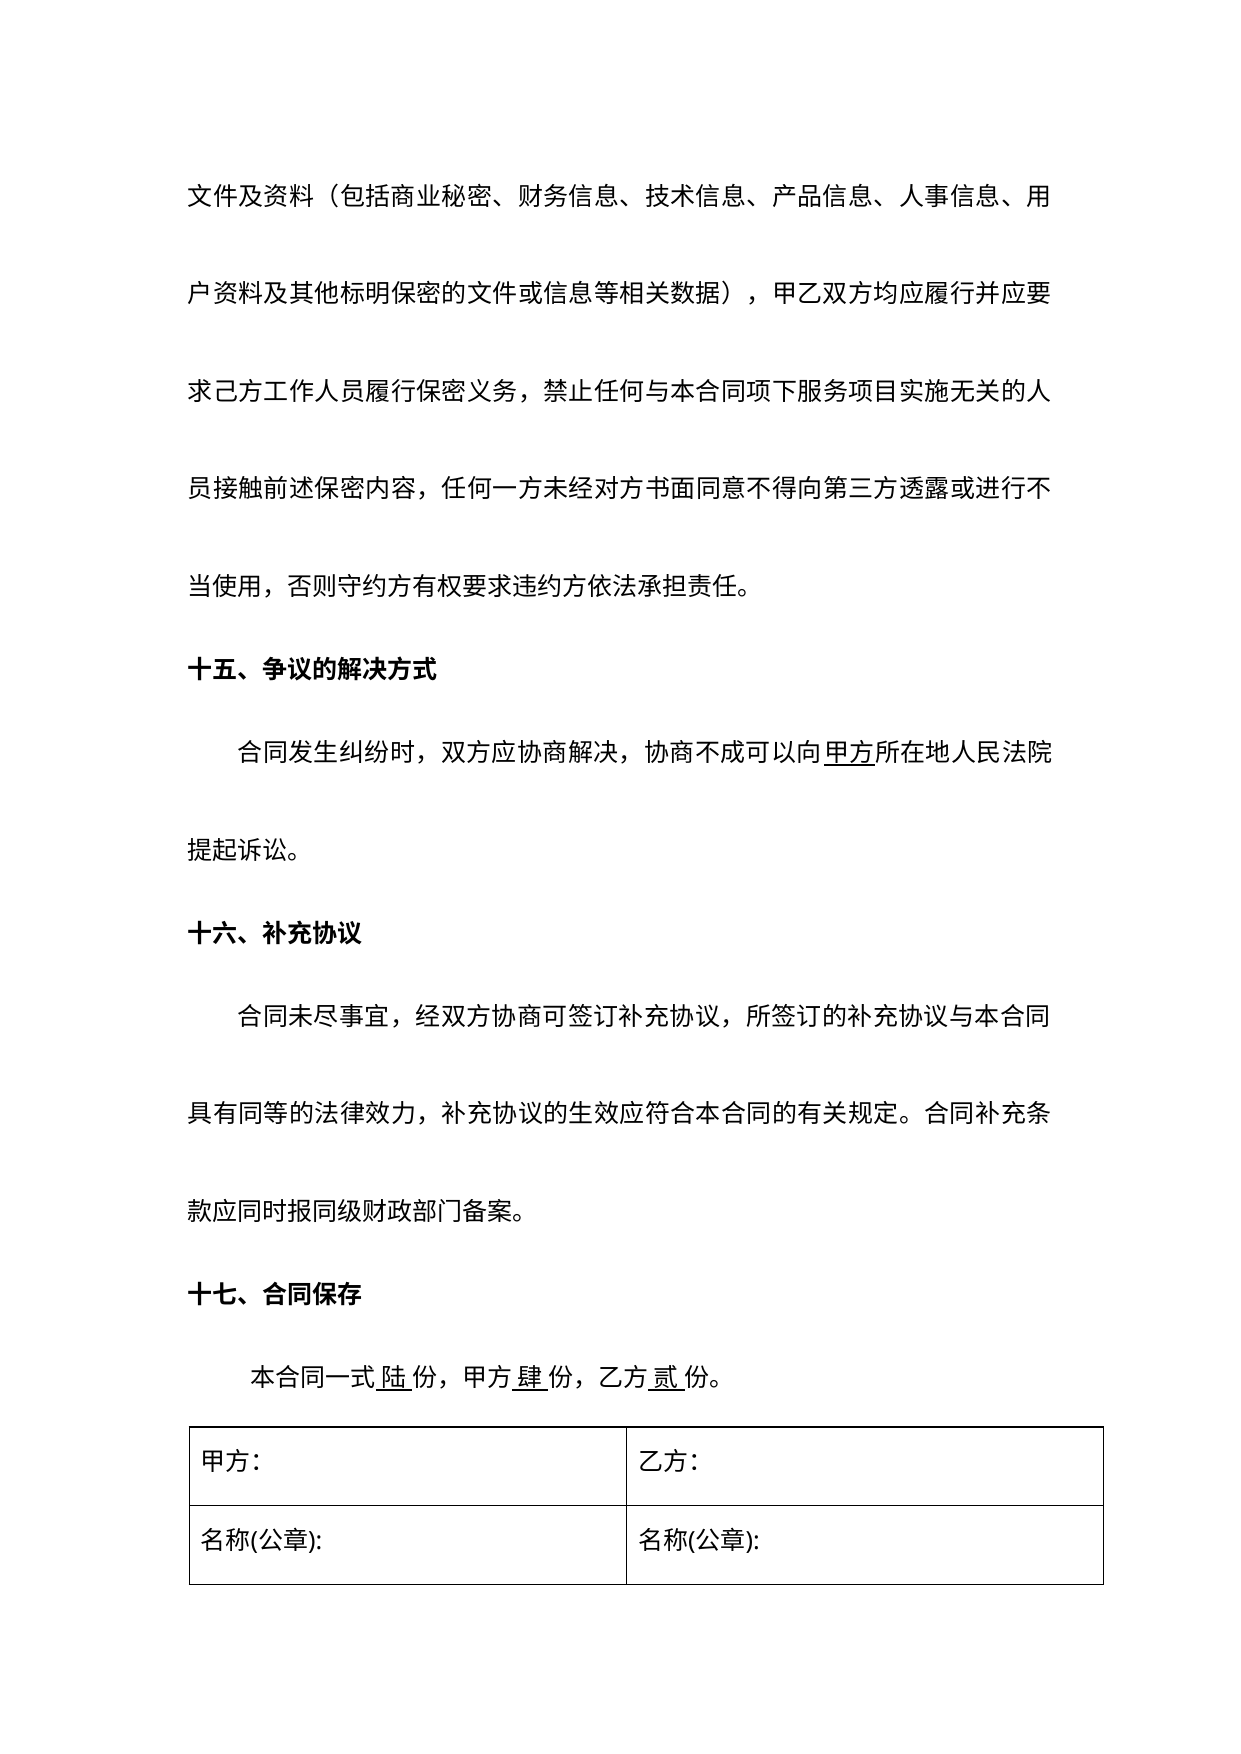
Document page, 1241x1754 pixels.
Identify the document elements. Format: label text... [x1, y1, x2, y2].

table_header 甲方： [190, 1428, 626, 1505]
table_cell 名称(公章): [190, 1506, 626, 1583]
text 十六、补充协议 [187, 899, 1053, 964]
table_header 乙方： [627, 1428, 1103, 1505]
text 本合同一式 陆 份，甲方 肆 份，乙方 贰 份。 [201, 1343, 1042, 1408]
text 合同发生纠纷时，双方应协商解决，协商不成可以向甲方所在地人民法院提起诉讼。 [187, 718, 1053, 881]
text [187, 162, 1053, 617]
text 合同未尽事宜，经双方协商可签订补充协议，所签订的补充协议与本合同具有同等的法律效力，补充协议的生效应符合本合同的有关规定。合同补充条款应同时报同级财政部门备案。 [187, 982, 1053, 1242]
text 十七、合同保存 [187, 1260, 1053, 1325]
table_cell 名称(公章): [627, 1506, 1103, 1583]
text 十五、争议的解决方式 [187, 635, 1053, 700]
